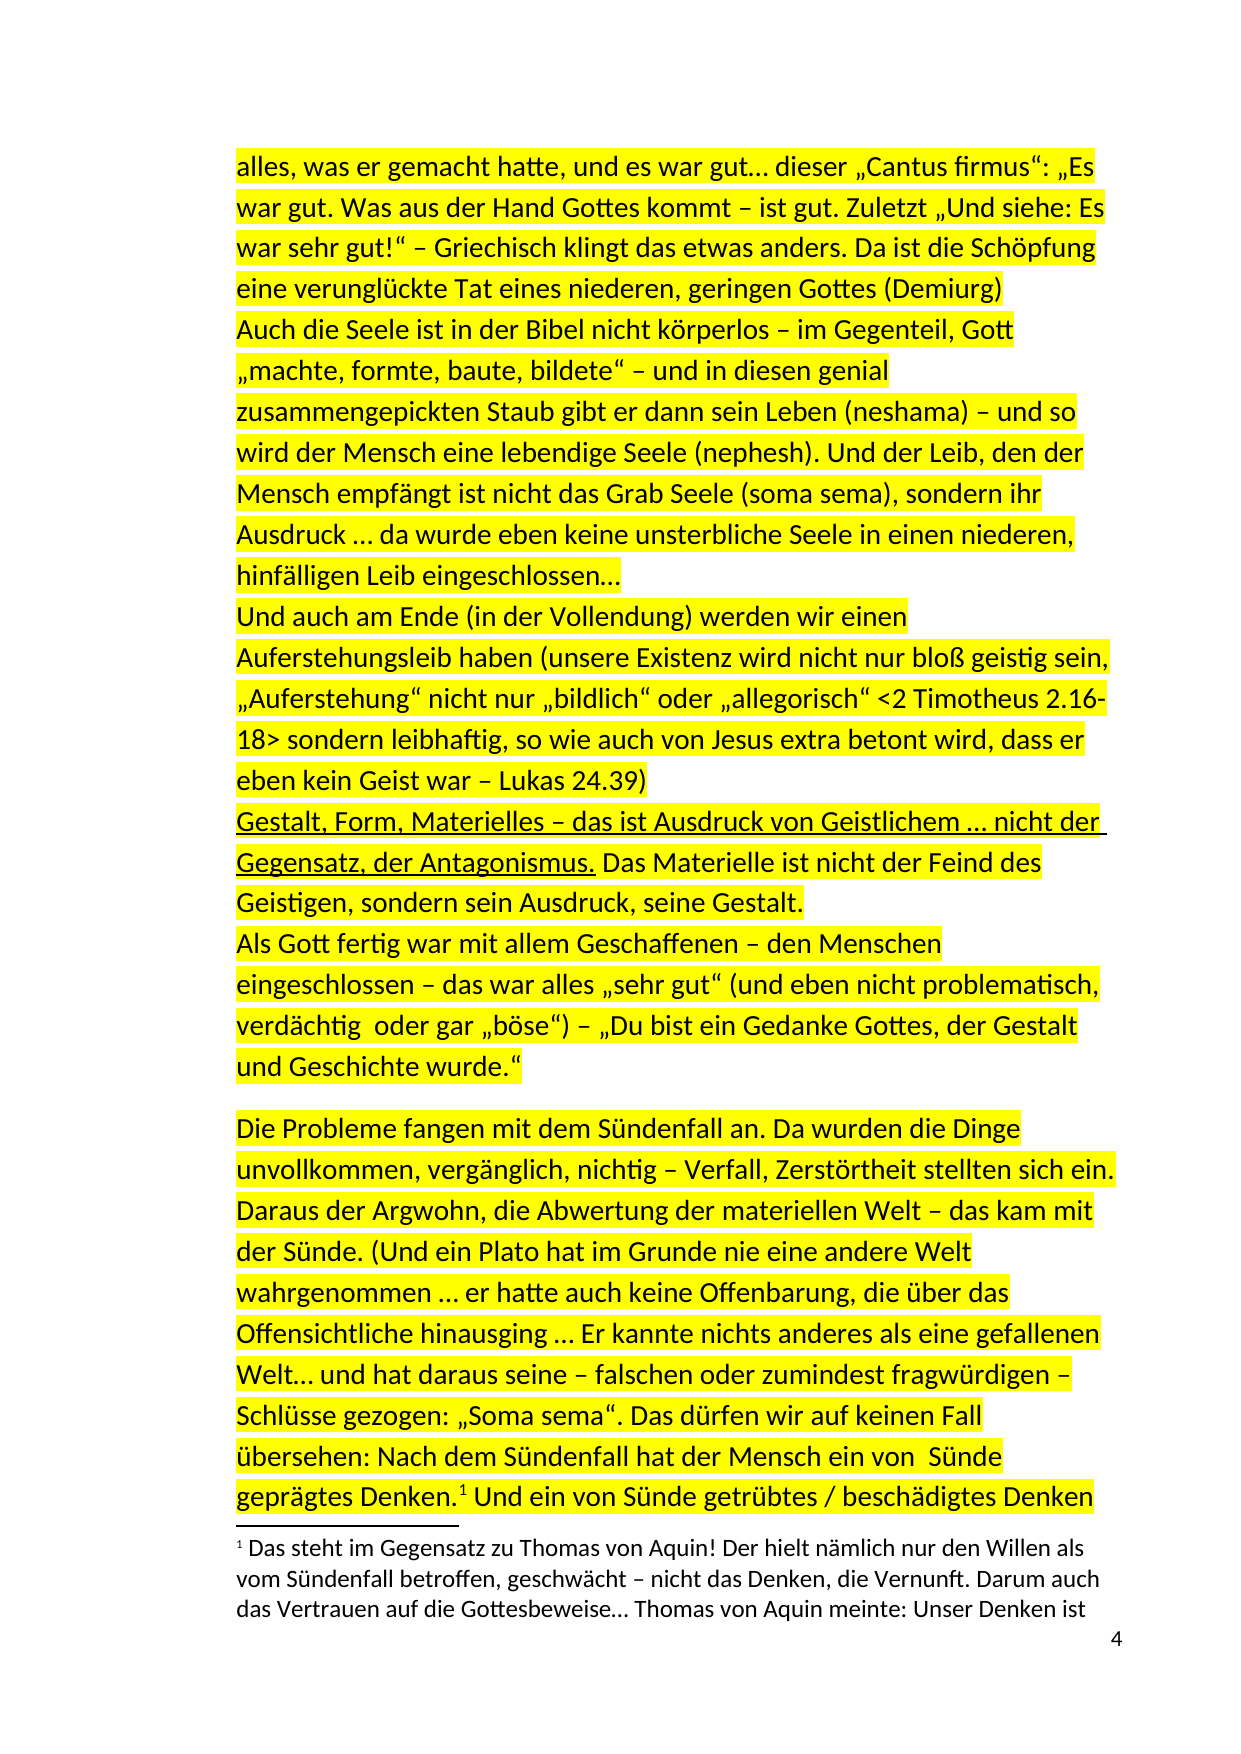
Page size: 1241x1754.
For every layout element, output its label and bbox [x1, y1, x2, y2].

text [236, 1110, 1122, 1514]
text [236, 148, 1122, 1084]
